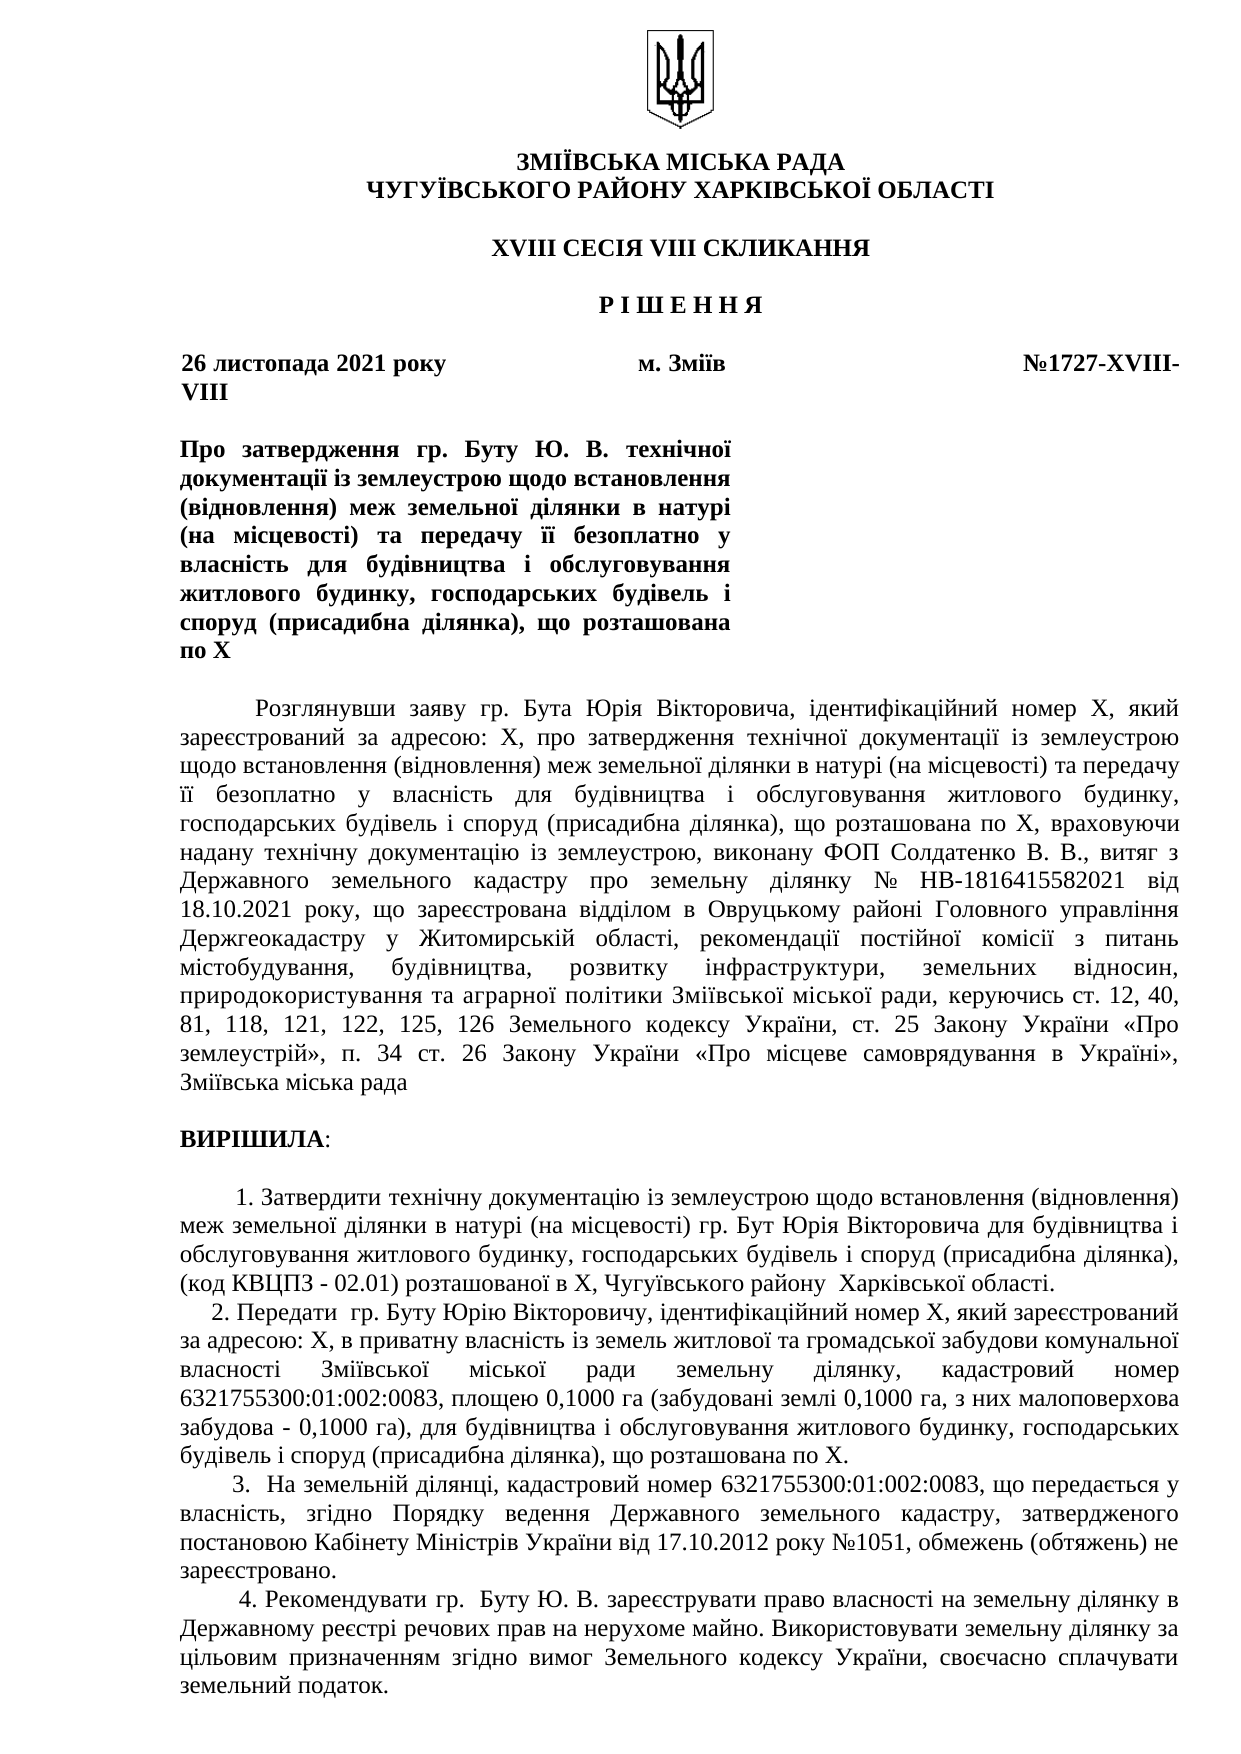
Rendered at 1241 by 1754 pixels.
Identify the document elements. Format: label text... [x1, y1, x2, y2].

subtitle Р І Ш Е Н Н Я [181, 291, 1180, 319]
list ВИРІШИЛА: [179, 1124, 1180, 1153]
subtitle XVІІI сесія VІІІ скликання [181, 233, 1180, 262]
text 26 листопада 2021 року м. Зміїв №1727-XVІІI-VIII [181, 348, 1180, 406]
list Про затвердження гр. Буту Ю. В. технічної документації із землеустрою щодо встановлення (відновлення) меж земельної ділянки в натурі (на місцевості) та передачу її безоплатно у власність для будівництва і обслуговування житлового будинку, господарських будівель і споруд (присадибна ділянка), що розташована по Х [179, 434, 731, 664]
list 2. Передати гр. Буту Юрію Вікторовичу, ідентифікаційний номер Х, який зареєстрований за адресою: Х, в приватну власність із земель житлової та громадської забудови комунальної власності Зміївської міської ради земельну ділянку, кадастровий номер 6321755300:01:002:0083, площею 0,1000 га (забудовані землі 0,1000 га, з них малоповерхова забудова - 0,1000 га), для будівництва і обслуговування житлового будинку, господарських будівель і споруд (присадибна ділянка), що розташована по Х. [179, 1297, 1180, 1469]
picture [646, 29, 716, 130]
list 3. На земельній ділянці, кадастровий номер 6321755300:01:002:0083, що передається у власність, згідно Порядку ведення Державного земельного кадастру, затвердженого постановою Кабінету Міністрів України від 17.10.2012 року №1051, обмежень (обтяжень) не зареєстровано. [179, 1469, 1180, 1584]
list Розглянувши заяву гр. Бута Юрія Вікторовича, ідентифікаційний номер Х, який зареєстрований за адресою: Х, про затвердження технічної документації із землеустрою щодо встановлення (відновлення) меж земельної ділянки в натурі (на місцевості) та передачу її безоплатно у власність для будівництва і обслуговування житлового будинку, господарських будівель і споруд (присадибна ділянка), що розташована по Х, враховуючи надану технічну документацію із землеустрою, виконану ФОП Солдатенко В. В., витяг з Державного земельного кадастру про земельну ділянку № НВ-1816415582021 від 18.10.2021 року, що зареєстрована відділом в Овруцькому районі Головного управління Держгеокадастру у Житомирській області, рекомендації постійної комісії з питань містобудування, будівництва, розвитку інфраструктури, земельних відносин, природокористування та аграрної політики Зміївської міської ради, керуючись ст. 12, 40, 81, 118, 121, 122, 125, 126 Земельного кодексу України, ст. 25 Закону України «Про землеустрій», п. 34 ст. 26 Закону України «Про місцеве самоврядування в Україні», Зміївська міська рада [179, 693, 1180, 1096]
subtitle ЧУГУЇВСЬКОГО РАЙОНУ ХАРКІВСЬКОЇ ОБЛАСТІ [181, 176, 1180, 204]
list 4. Рекомендувати гр. Буту Ю. В. зареєструвати право власності на земельну ділянку в Державному реєстрі речових прав на нерухоме майно. Використовувати земельну ділянку за цільовим призначенням згідно вимог Земельного кодексу України, своєчасно сплачувати земельний податок. [179, 1584, 1180, 1699]
list 1. Затвердити технічну документацію із землеустрою щодо встановлення (відновлення) меж земельної ділянки в натурі (на місцевості) гр. Бут Юрія Вікторовича для будівництва і обслуговування житлового будинку, господарських будівель і споруд (присадибна ділянка), (код КВЦПЗ - 02.01) розташованої в Х, Чугуївського району Харківської області. [179, 1182, 1180, 1297]
subtitle ЗМІЇВСЬКА МІСЬКА РАДА [181, 147, 1180, 176]
